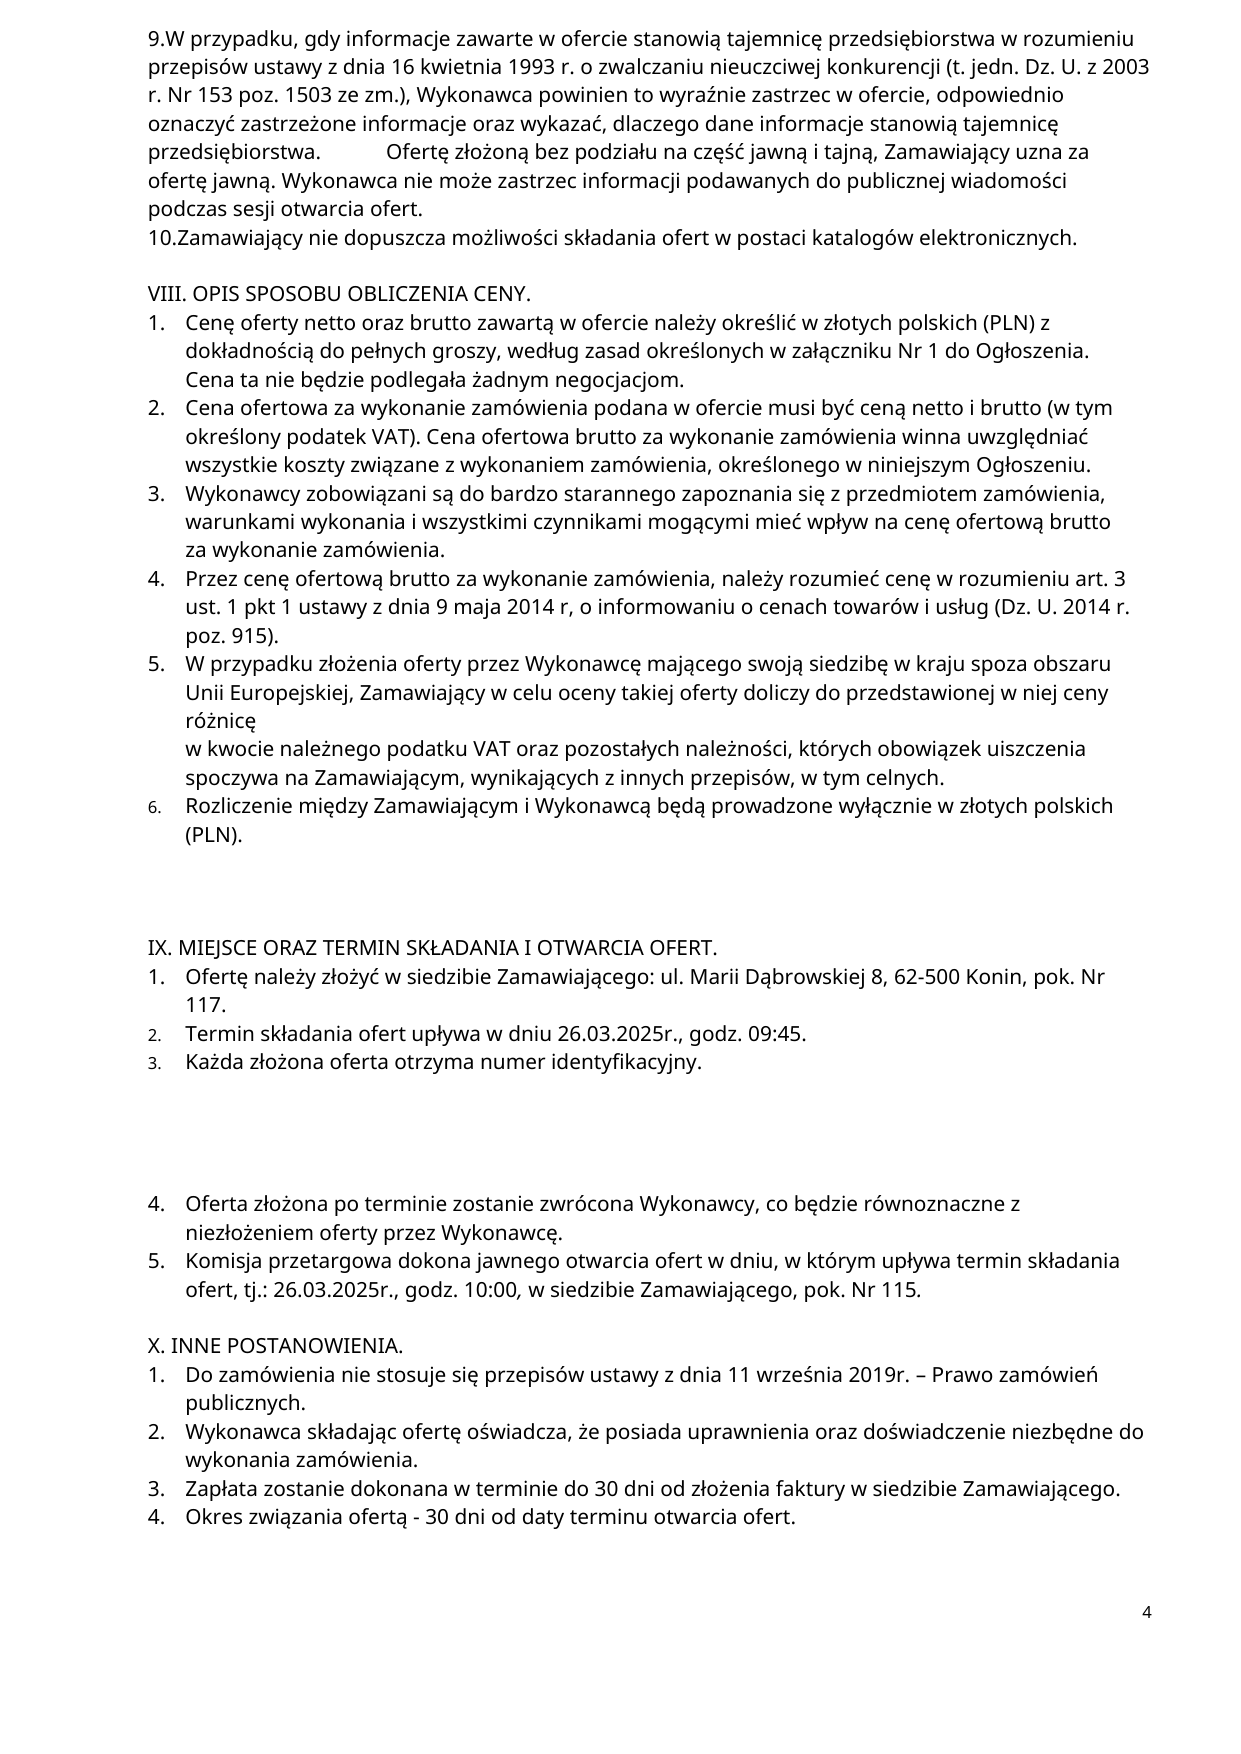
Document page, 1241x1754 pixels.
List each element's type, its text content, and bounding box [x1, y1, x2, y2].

list Ofertę należy złożyć w siedzibie Zamawiającego: ul. Marii Dąbrowskiej 8, 62-500 Konin, pok. Nr 117. [148, 962, 1152, 1019]
list Cena ofertowa za wykonanie zamówienia podana w ofercie musi być ceną netto i brutto (w tym określony podatek VAT). Cena ofertowa brutto za wykonanie zamówienia winna uwzględniać wszystkie koszty związane z wykonaniem zamówienia, określonego w niniejszym Ogłoszeniu. [148, 393, 1152, 479]
text Cena ta nie będzie podlegała żadnym negocjacjom. [185, 365, 1152, 393]
list Oferta złożona po terminie zostanie zwrócona Wykonawcy, co będzie równoznaczne z niezłożeniem oferty przez Wykonawcę. [148, 1189, 1152, 1246]
list Wykonawca składając ofertę oświadcza, że posiada uprawnienia oraz doświadczenie niezbędne do wykonania zamówienia. [148, 1417, 1152, 1474]
list Komisja przetargowa dokona jawnego otwarcia ofert w dniu, w którym upływa termin składania ofert, tj.: 26.03.2025r., godz. 10:00, w siedzibie Zamawiającego, pok. Nr 115. [148, 1246, 1152, 1303]
list Cenę oferty netto oraz brutto zawartą w ofercie należy określić w złotych polskich (PLN) z dokładnością do pełnych groszy, według zasad określonych w załączniku Nr 1 do Ogłoszenia. [148, 308, 1152, 365]
list W przypadku złożenia oferty przez Wykonawcę mającego swoją siedzibę w kraju spoza obszaru Unii Europejskiej, Zamawiający w celu oceny takiej oferty doliczy do przedstawionej w niej ceny różnicę [148, 649, 1152, 734]
list Okres związania ofertą - 30 dni od daty terminu otwarcia ofert. [148, 1502, 1152, 1531]
list Przez cenę ofertową brutto za wykonanie zamówienia, należy rozumieć cenę w rozumieniu art. 3 ust. 1 pkt 1 ustawy z dnia 9 maja 2014 r, o informowaniu o cenach towarów i usług (Dz. U. 2014 r. poz. 915). [148, 564, 1152, 649]
list Do zamówienia nie stosuje się przepisów ustawy z dnia 11 września 2019r. – Prawo zamówień publicznych. [148, 1360, 1152, 1417]
text IX. MIEJSCE ORAZ TERMIN SKŁADANIA I OTWARCIA OFERT. [148, 933, 1152, 962]
text VIII. OPIS SPOSOBU OBLICZENIA CENY. [148, 279, 1152, 308]
text 10.Zamawiający nie dopuszcza możliwości składania ofert w postaci katalogów elektronicznych. [148, 223, 1152, 251]
text 9.W przypadku, gdy informacje zawarte w ofercie stanowią tajemnicę przedsiębiorstwa w rozumieniu przepisów ustawy z dnia 16 kwietnia 1993 r. o zwalczaniu nieuczciwej konkurencji (t. jedn. Dz. U. z 2003 r. Nr 153 poz. 1503 ze zm.), Wykonawca powinien to wyraźnie zastrzec w ofercie, odpowiednio oznaczyć zastrzeżone informacje oraz wykazać, dlaczego dane informacje stanowią tajemnicę przedsiębiorstwa. Ofertę złożoną bez podziału na część jawną i tajną, Zamawiający uzna za ofertę jawną. Wykonawca nie może zastrzec informacji podawanych do publicznej wiadomości podczas sesji otwarcia ofert. [148, 24, 1152, 223]
list Termin składania ofert upływa w dniu 26.03.2025r., godz. 09:45. [148, 1019, 1152, 1047]
text w kwocie należnego podatku VAT oraz pozostałych należności, których obowiązek uiszczenia spoczywa na Zamawiającym, wynikających z innych przepisów, w tym celnych. [185, 734, 1152, 791]
list Każda złożona oferta otrzyma numer identyfikacyjny. [148, 1047, 1152, 1076]
list Rozliczenie między Zamawiającym i Wykonawcą będą prowadzone wyłącznie w złotych polskich (PLN). [148, 791, 1152, 848]
list Zapłata zostanie dokonana w terminie do 30 dni od złożenia faktury w siedzibie Zamawiającego. [148, 1474, 1152, 1502]
text X. INNE POSTANOWIENIA. [148, 1332, 1152, 1360]
list Wykonawcy zobowiązani są do bardzo starannego zapoznania się z przedmiotem zamówienia, warunkami wykonania i wszystkimi czynnikami mogącymi mieć wpływ na cenę ofertową brutto za wykonanie zamówienia. [148, 479, 1152, 564]
